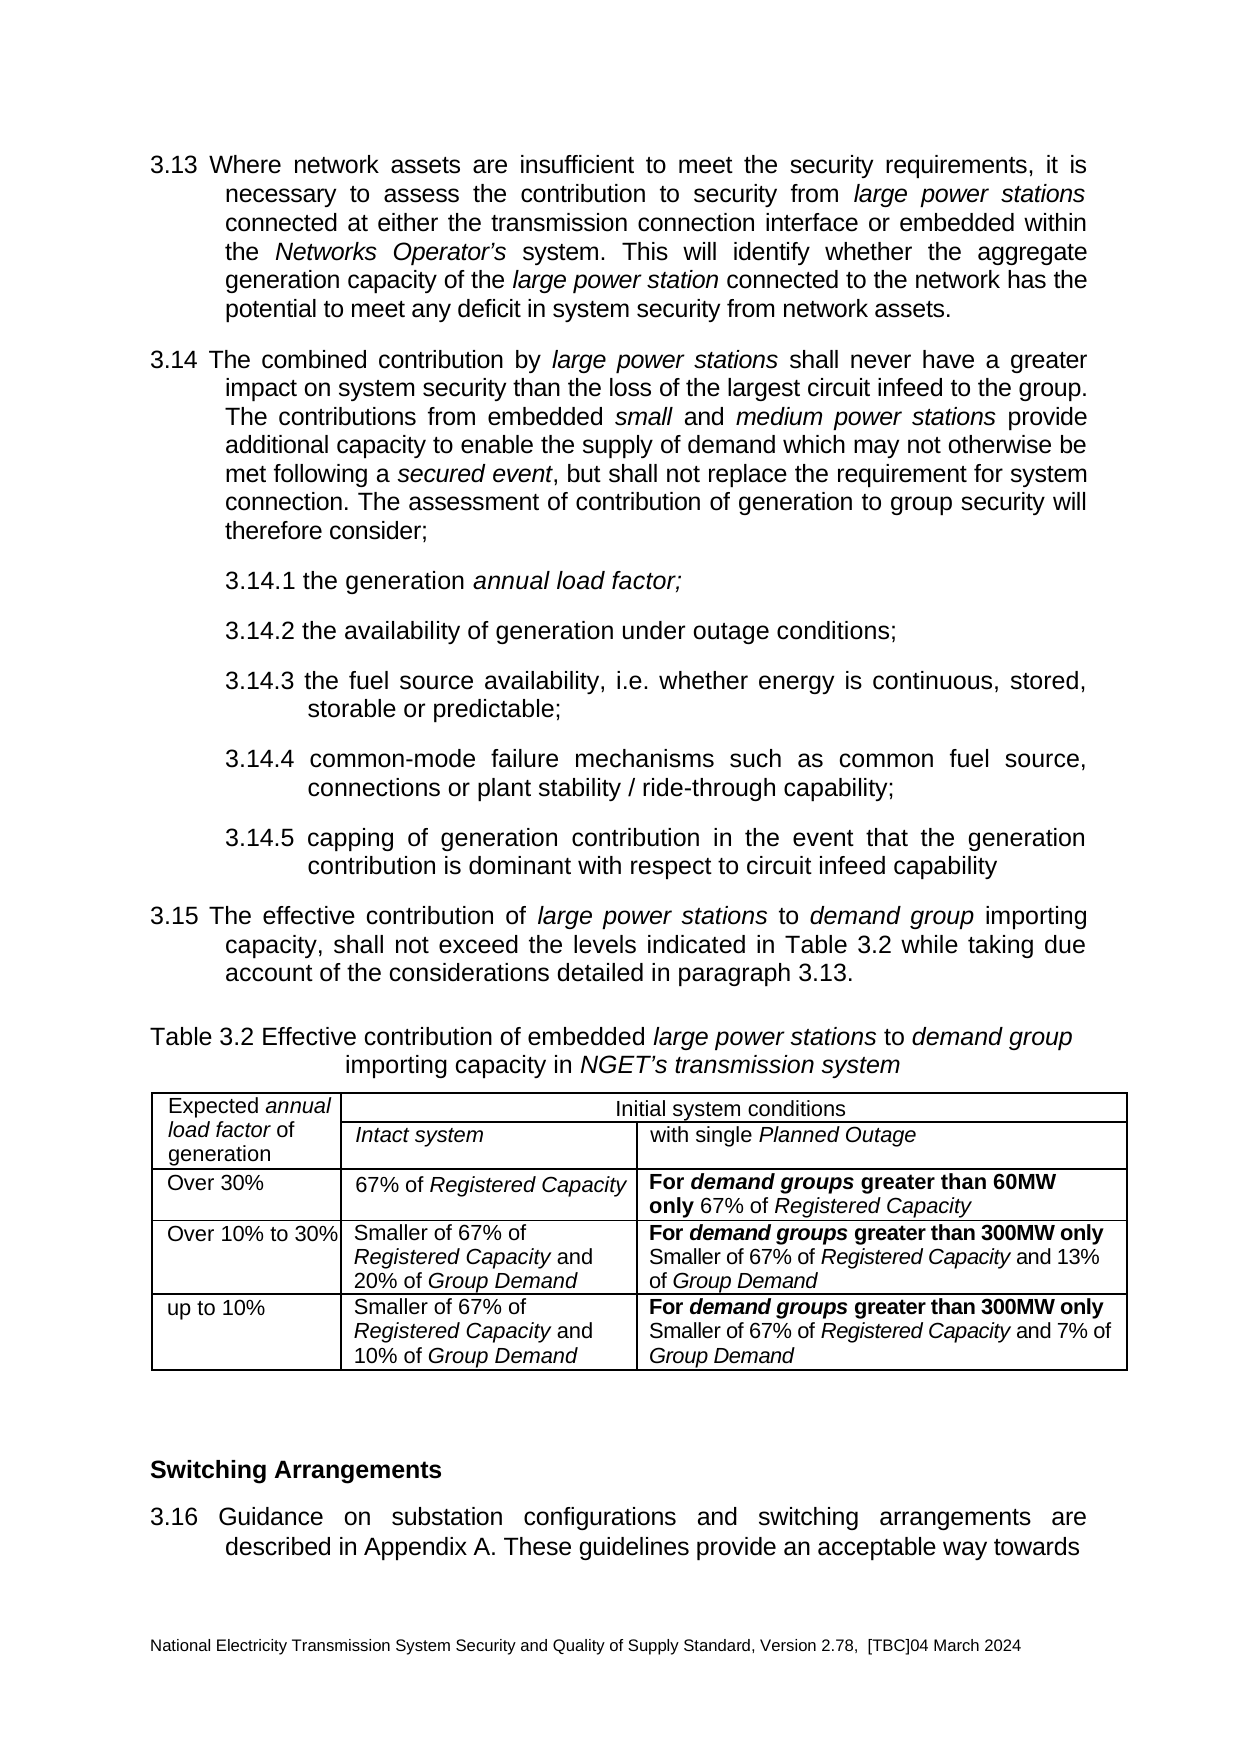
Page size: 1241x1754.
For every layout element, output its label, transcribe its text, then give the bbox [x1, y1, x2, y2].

text 3.15 The effective contribution of large power stations to demand group importing capacity, shall not exceed the levels indicated in Table 3.2 while taking due account of the considerations detailed in paragraph 3.13. [150, 902, 1088, 987]
table_cell 67% of Registered Capacity [342, 1170, 636, 1219]
table_cell up to 10% [153, 1295, 340, 1369]
text 3.14.1 the generation annual load factor; [225, 566, 1125, 595]
table_cell Over 10% to 30% [153, 1221, 340, 1293]
table_cell Intact system [342, 1123, 636, 1168]
text Switching Arrangements [150, 1455, 1125, 1484]
table_cell Smaller of 67% of Registered Capacity and 10% of Group Demand [342, 1295, 636, 1369]
text Table 3.2 Effective contribution of embedded large power stations to demand group importing capacity in NGET’s transmission system [150, 1022, 1088, 1079]
table_cell For demand groups greater than 300MW only Smaller of 67% of Registered Capacity and 13% of Group Demand [638, 1221, 1126, 1293]
table_cell with single Planned Outage [638, 1123, 1126, 1168]
table_header Initial system conditions [342, 1094, 1126, 1121]
table_cell For demand groups greater than 300MW only Smaller of 67% of Registered Capacity and 7% of Group Demand [638, 1295, 1126, 1369]
table_cell Over 30% [153, 1170, 340, 1219]
text 3.14.5 capping of generation contribution in the event that the generation contribution is dominant with respect to circuit infeed capability [225, 823, 1088, 880]
text 3.14.4 common-mode failure mechanisms such as common fuel source, connections or plant stability / ride-through capability; [225, 745, 1088, 802]
text 3.14.2 the availability of generation under outage conditions; [225, 616, 1125, 645]
text 3.16 Guidance on substation configurations and switching arrangements are described in Appendix A. These guidelines provide an acceptable way towards [150, 1502, 1088, 1562]
text 3.13 Where network assets are insufficient to meet the security requirements, it is necessary to assess the contribution to security from large power stations connected at either the transmission connection interface or embedded within the Networks Operator’s system. This will identify whether the aggregate generation capacity of the large power station connected to the network has the potential to meet any deficit in system security from network assets. [150, 151, 1088, 323]
text 3.14.3 the fuel source availability, i.e. whether energy is continuous, stored, storable or predictable; [225, 667, 1088, 723]
table_cell Smaller of 67% of Registered Capacity and 20% of Group Demand [342, 1221, 636, 1293]
table_header Expected annual load factor of generation [153, 1094, 340, 1168]
table_cell For demand groups greater than 60MW only 67% of Registered Capacity [638, 1170, 1126, 1219]
text 3.14 The combined contribution by large power stations shall never have a greater impact on system security than the loss of the largest circuit infeed to the group. The contributions from embedded small and medium power stations provide additional capacity to enable the supply of demand which may not otherwise be met following a secured event, but shall not replace the requirement for system connection. The assessment of contribution of generation to group security will therefore consider; [150, 345, 1088, 545]
